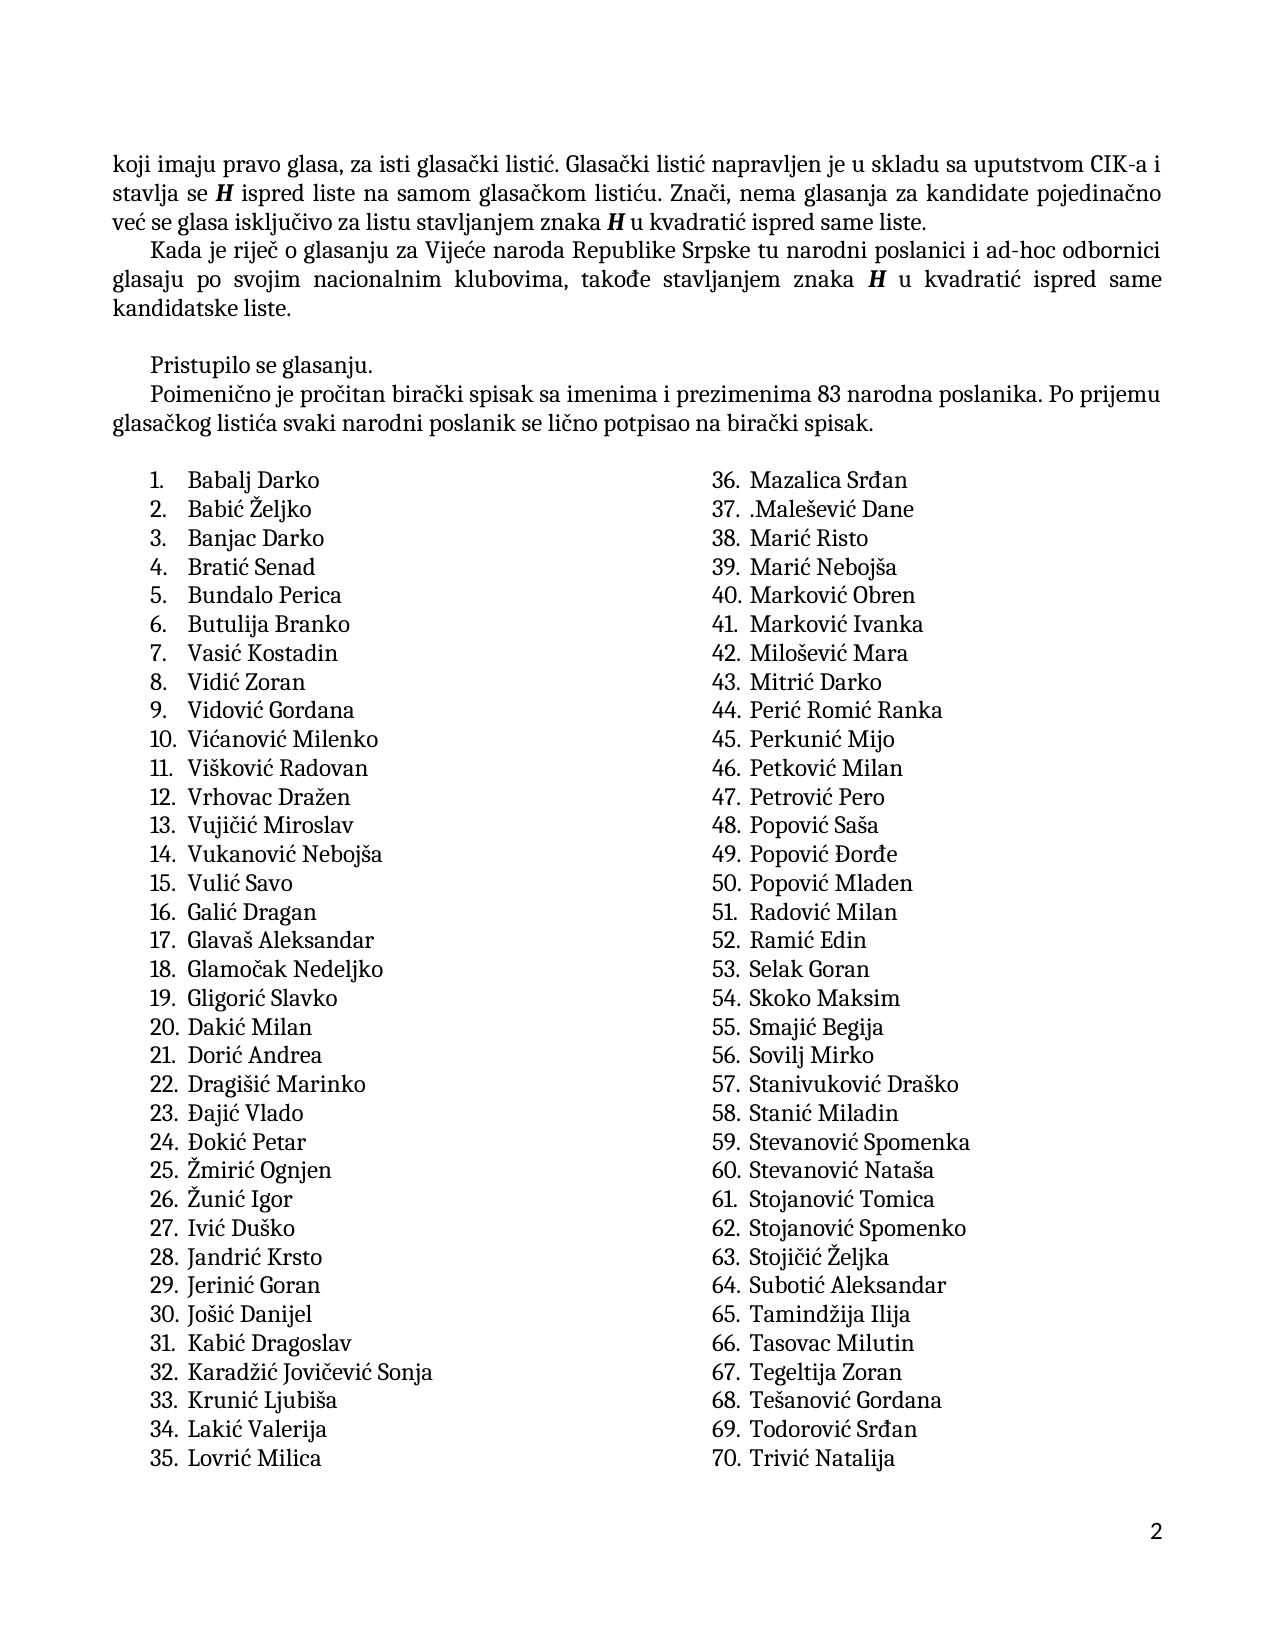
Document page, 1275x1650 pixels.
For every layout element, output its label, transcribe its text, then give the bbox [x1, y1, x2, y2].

list Vićanović Milenko [150, 869, 601, 897]
list Marković Obren [712, 869, 1162, 897]
list 44. Perić Romić Ranka [712, 984, 1162, 1012]
list 53. Selak Goran [712, 1242, 1162, 1271]
list 60. Stevanović Nataša [712, 1444, 1162, 1472]
list 45. Perkunić Mijo [712, 1012, 1162, 1041]
list Kabić Dragoslav [712, 610, 1162, 639]
list Đokić Petar [150, 1271, 601, 1300]
text Poimenično je pročitan birački spisak sa imenima i prezimenima 83 narodna poslanika. Po prijemu glasačkog listića svaki narodni poslanik se lično potpisao na birački spisak. [112, 524, 1162, 581]
list Krunić Ljubiša [712, 667, 1162, 696]
list Marković Ivanka [712, 897, 1162, 926]
list 49. Popović Đorđe [712, 1127, 1162, 1156]
list Dakić Milan [150, 1156, 601, 1185]
list Vukanović Nebojša [150, 984, 601, 1012]
text Tehnički postupak izbora delegata u Dom naroda Parlamentarne skupštine Bosne i Hercegovine vodila je Komisija za izbor i imenovanje Narodne skupštine Republike Srpske. [112, 150, 1162, 207]
list Butulija Branko [150, 754, 601, 782]
list Vujičić Miroslav [150, 955, 601, 984]
list Ivić Duško [150, 1357, 601, 1386]
list Vrhovac Dražen [150, 926, 601, 955]
list Jošić Danijel [150, 1444, 601, 1472]
list Karadžić Jovičević Sonja [712, 639, 1162, 667]
list Marić Nebojša [712, 840, 1162, 869]
list Žunić Igor [150, 1329, 601, 1357]
list Marić Risto [712, 811, 1162, 840]
list Vulić Savo [150, 1012, 601, 1041]
list Dragišić Marinko [150, 1214, 601, 1242]
list Bundalo Perica [150, 725, 601, 754]
list Višković Radovan [150, 897, 601, 926]
list 43. Mitrić Darko [712, 955, 1162, 984]
list Gligorić Slavko [150, 1127, 601, 1156]
text Za Dom naroda Parlamentarne skupštine BiH glasa se za pet srpskih delegata u skladu sa Ustavom BiH. Glasaju svi poslanici Narodne skupštine Republike Srpske, odnosni svaki od 83 narodna poslanika koji imaju pravo glasa, za isti glasački listić. Glasački listić napravljen je u skladu sa uputstvom CIK-a i stavlja se H ispred liste na samom glasačkom listiću. Znači, nema glasanja za kandidate pojedinačno već se glasa isključivo za listu stavljanjem znaka H u kvadratić ispred same liste. [112, 236, 1162, 380]
list 57. Stanivuković Draško [712, 1357, 1162, 1386]
list Žmirić Ognjen [150, 1300, 601, 1329]
list Bratić Senad [150, 696, 601, 725]
list 55. Smajić Begija [712, 1300, 1162, 1329]
list 58. Stanić Miladin [712, 1386, 1162, 1415]
list 46. Petković Milan [712, 1041, 1162, 1070]
list Babić Željko [150, 639, 601, 667]
list 52. Ramić Edin [712, 1214, 1162, 1242]
list Jandrić Krsto [150, 1386, 601, 1415]
list Vidić Zoran [150, 811, 601, 840]
list Đajić Vlado [150, 1242, 601, 1271]
list Banjac Darko [150, 667, 601, 696]
list Glavaš Aleksandar [150, 1070, 601, 1099]
text Pristupilo se glasanju. [112, 495, 1162, 524]
list Vasić Kostadin [150, 782, 601, 811]
text Kada je riječ o glasanju za Vijeće naroda Republike Srpske tu narodni poslanici i ad-hoc odbornici glasaju po svojim nacionalnim klubovima, takođe stavljanjem znaka H u kvadratić ispred same kandidatske liste. [112, 380, 1162, 466]
list Lakić Valerija [712, 696, 1162, 725]
list Mazalica Srđan [712, 754, 1162, 782]
list 47. Petrović Pero [712, 1070, 1162, 1099]
list Galić Dragan [150, 1041, 601, 1070]
list 51. Radović Milan [712, 1185, 1162, 1214]
list Jerinić Goran [150, 1415, 601, 1444]
list 54. Skoko Maksim [712, 1271, 1162, 1300]
list Dorić Andrea [150, 1185, 601, 1214]
list Milošević Mara [712, 926, 1162, 955]
list .Malešević Dane [712, 782, 1162, 811]
list Lovrić Milica [712, 725, 1162, 754]
list 50. Popović Mladen [712, 1156, 1162, 1185]
list Babalj Darko [150, 610, 601, 639]
list 48. Popović Saša [712, 1099, 1162, 1127]
list Glamočak Nedeljko [150, 1099, 601, 1127]
list 59. Stevanović Spomenka [712, 1415, 1162, 1444]
text Predsjednik je ukratko objasnio sam način glasanja. [112, 207, 1162, 236]
list 56. Sovilj Mirko [712, 1329, 1162, 1357]
list Vidović Gordana [150, 840, 601, 869]
